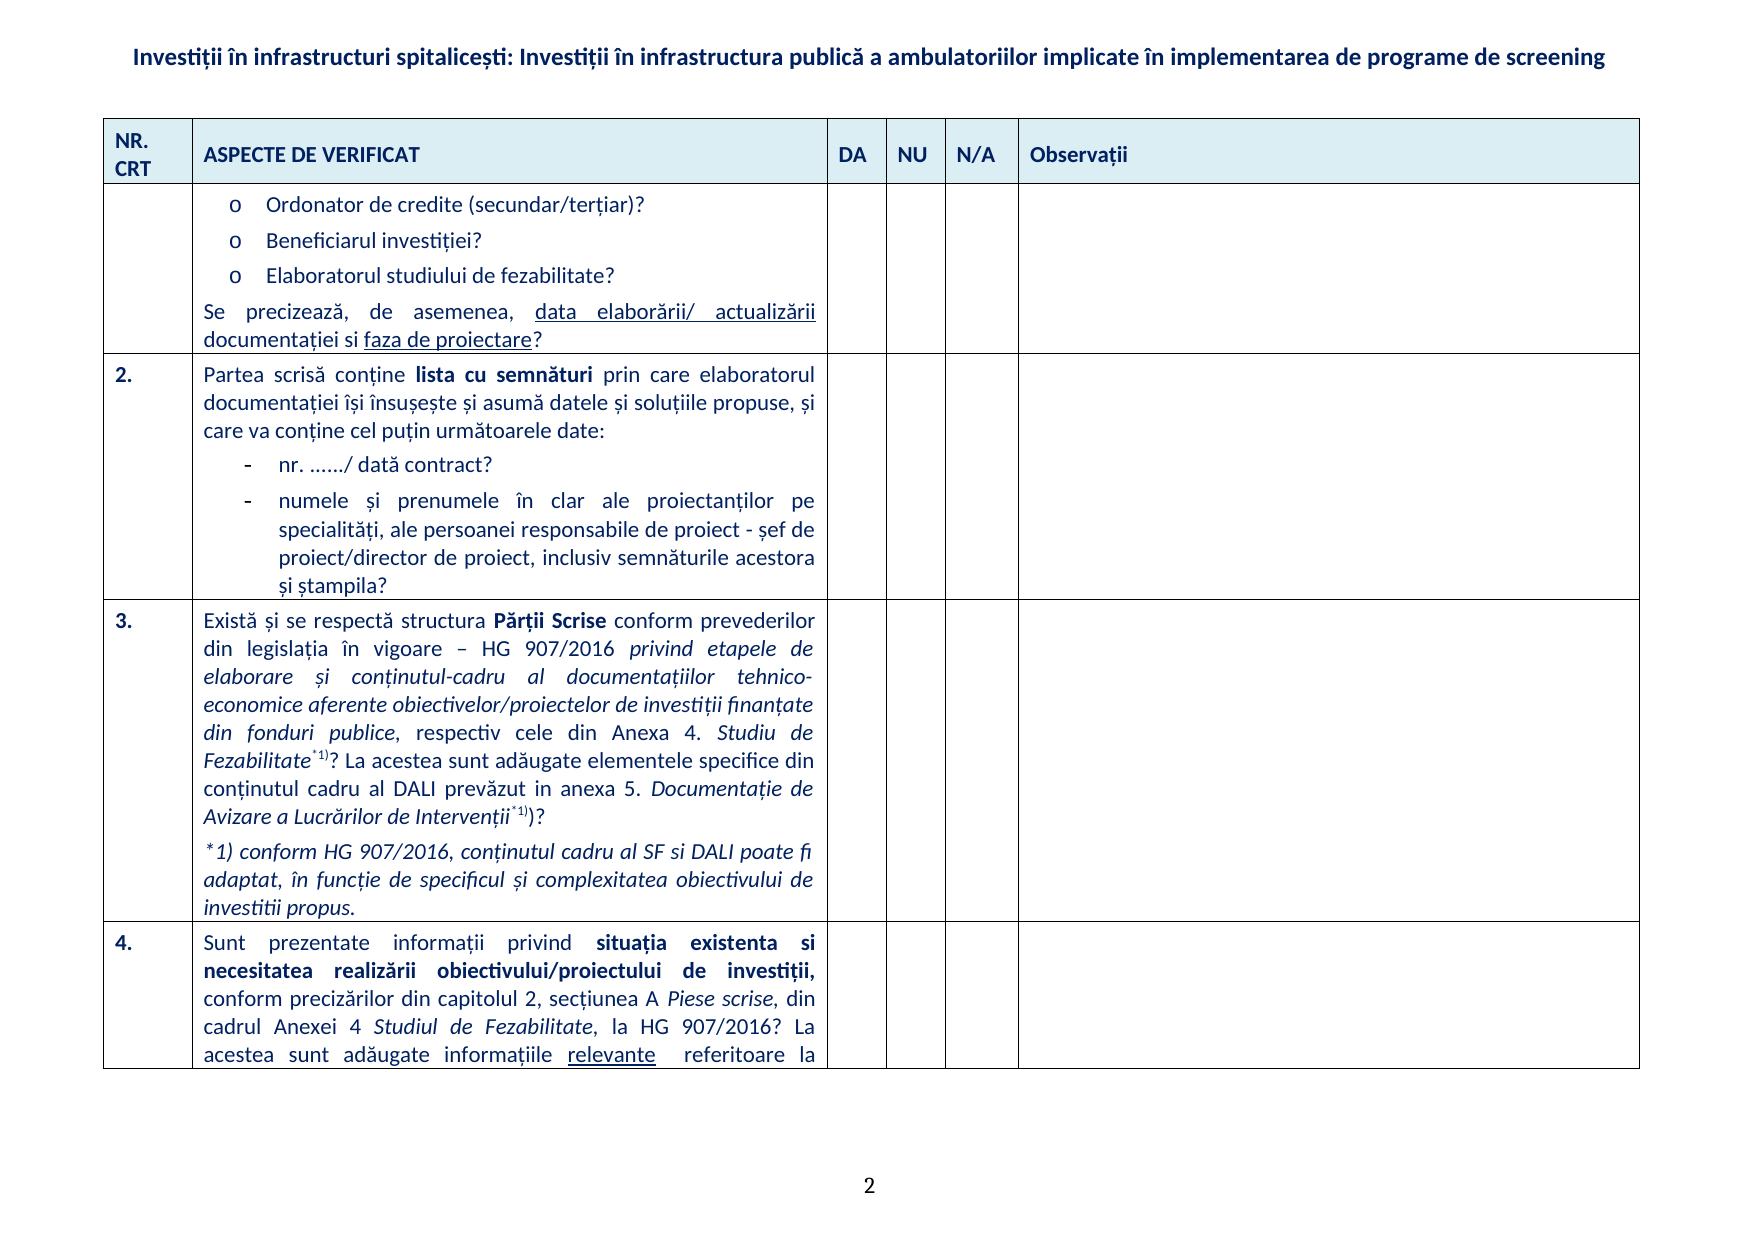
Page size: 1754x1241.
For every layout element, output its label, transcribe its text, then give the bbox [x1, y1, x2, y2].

table_cell [887, 600, 945, 921]
table_cell [828, 184, 886, 353]
table_cell [104, 600, 192, 921]
table_cell [104, 922, 192, 1068]
table_cell [104, 354, 192, 599]
table_cell [887, 922, 945, 1068]
table_cell [828, 922, 886, 1068]
table_cell [828, 600, 886, 921]
table_cell [1019, 922, 1639, 1068]
table_cell [1019, 354, 1639, 599]
table_header Observații [1019, 119, 1639, 183]
table_cell [946, 184, 1018, 353]
table_header DA [828, 119, 886, 183]
table_header N/A [946, 119, 1018, 183]
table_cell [193, 184, 827, 353]
table_cell [887, 354, 945, 599]
table_header ASPECTE DE VERIFICAT [193, 119, 827, 183]
table_cell [887, 184, 945, 353]
table_cell [946, 354, 1018, 599]
table_cell [104, 184, 192, 353]
table_header NR. CRT [104, 119, 192, 183]
table_cell [946, 600, 1018, 921]
table_cell [1019, 600, 1639, 921]
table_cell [193, 922, 827, 1068]
table_cell Partea scrisă conține lista cu semnături prin care elaboratorul documentației îşi însușește şi asumă datele şi soluțiile propuse, şi care va conține cel puțin următoarele date: nr. ....../ dată contract? numele şi prenumele în clar ale proiectanților pe specialități, ale persoanei responsabile de proiect - şef de proiect/director de proiect, inclusiv semnăturile acestora şi ștampila? [193, 354, 827, 599]
table_cell Există și se respectă structura Părții Scrise conform prevederilor din legislația în vigoare – HG 907/2016 privind etapele de elaborare şi conținutul-cadru al documentațiilor tehnico-economice aferente obiectivelor/proiectelor de investiţii finanţate din fonduri publice, respectiv cele din Anexa 4. Studiu de Fezabilitate*1)? La acestea sunt adăugate elementele specifice din conținutul cadru al DALI prevăzut in anexa 5. Documentație de Avizare a Lucrărilor de Intervenții*1))? *1) conform HG 907/2016, conținutul cadru al SF si DALI poate fi adaptat, în funcţie de specificul și complexitatea obiectivului de investitii propus. [193, 600, 827, 921]
table_header NU [887, 119, 945, 183]
table_cell [1019, 184, 1639, 353]
table_cell [828, 354, 886, 599]
table_cell [946, 922, 1018, 1068]
